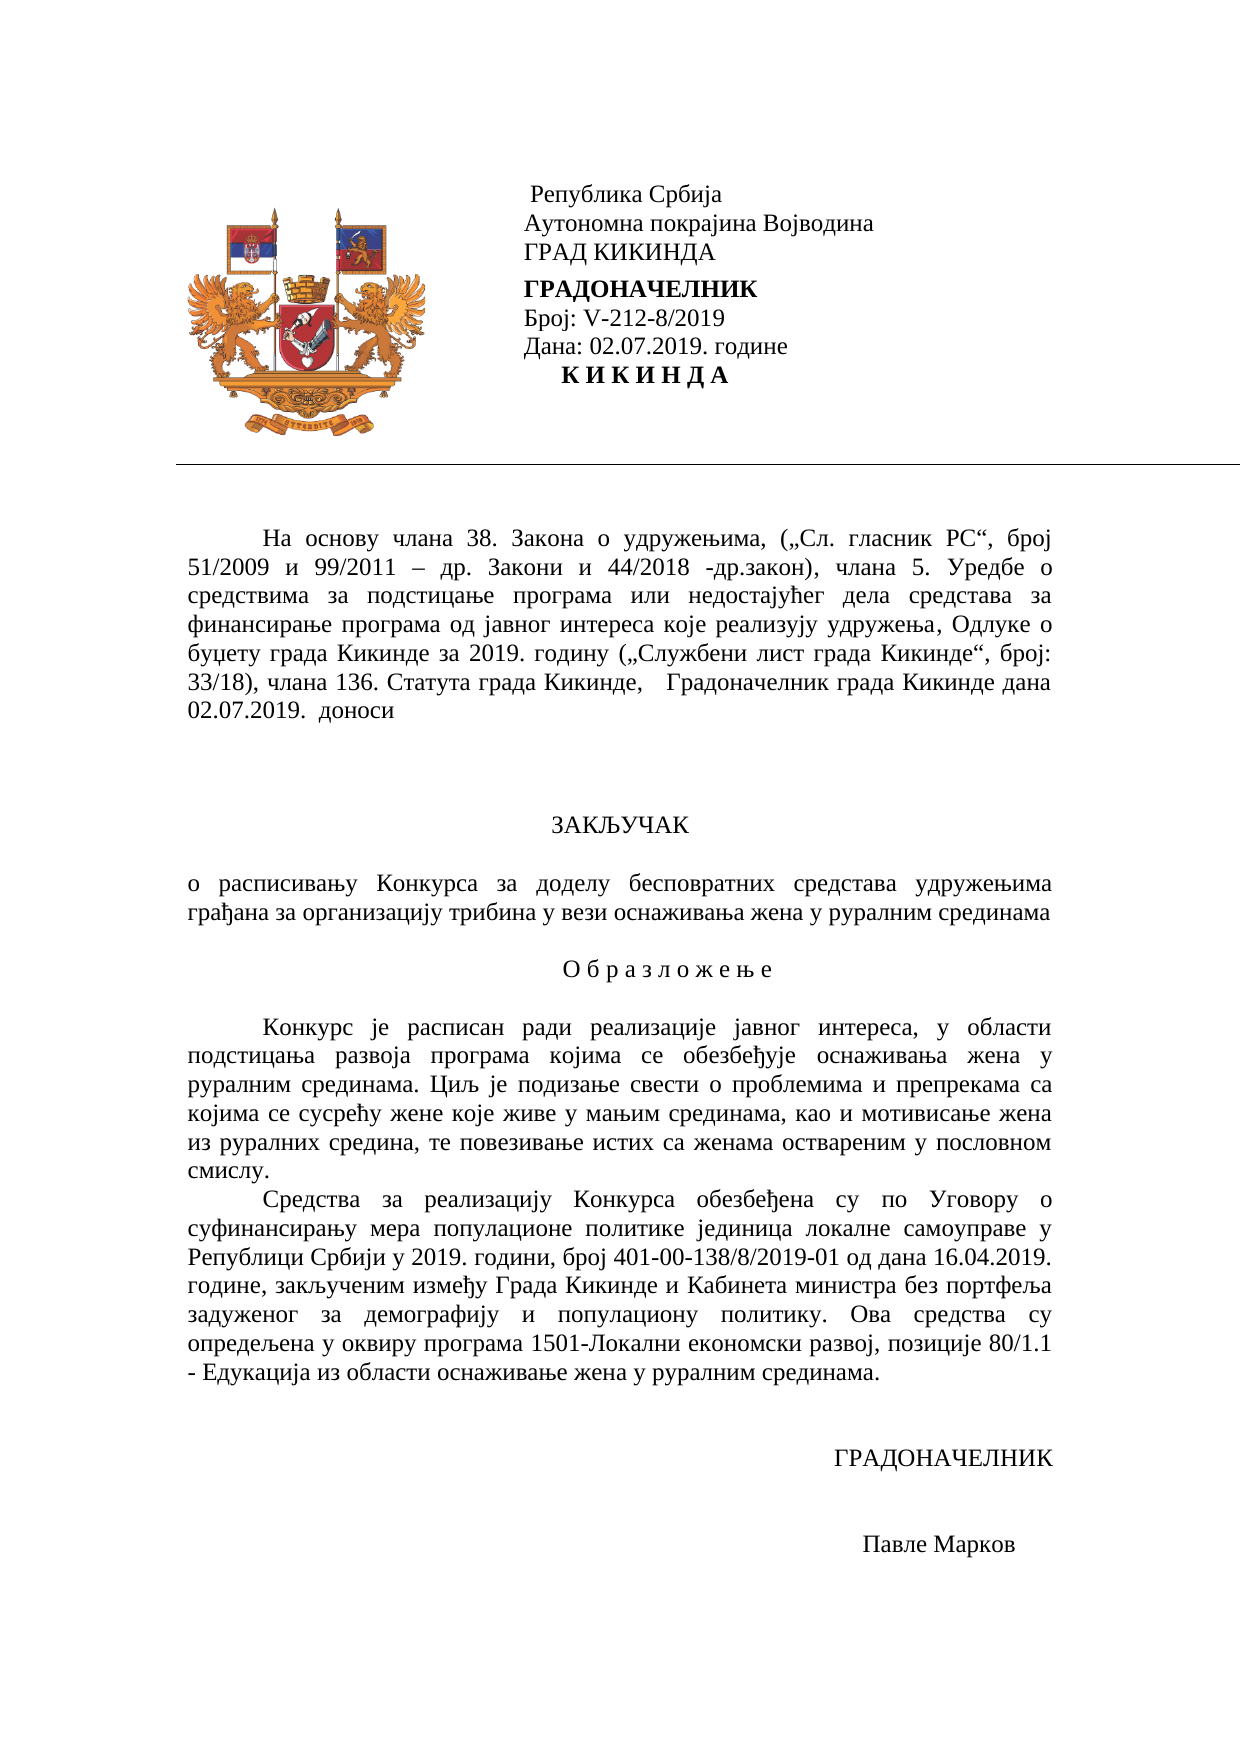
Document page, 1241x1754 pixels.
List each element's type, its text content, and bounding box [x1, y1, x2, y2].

text О б р а з л о ж е њ е [187, 954, 1053, 983]
table_cell Број: V-212-8/2019 [512, 302, 1240, 330]
text ЗАКЉУЧАК [187, 810, 1053, 839]
table_header [176, 179, 512, 464]
text Павле Марков [187, 1529, 1053, 1558]
table_header Република Србија [512, 179, 1240, 207]
table_cell ГРАД КИКИНДА [512, 236, 1240, 273]
text Конкурс је расписан ради реализације јавног интереса, у области подстицања развоја програма којима се обезбеђује оснаживања жена у руралним срединама. Циљ је подизање свести о проблемима и препрекама са којима се сусрећу жене које живе у мањим срединама, као и мотивисање жена из руралних средина, те повезивање истих са женама оствареним у пословном смислу. [187, 1012, 1053, 1184]
table_cell Дана: 02.07.2019. године [512, 330, 1240, 359]
table_cell К И К И Н Д А [512, 359, 1240, 464]
table_cell Аутономна покрајина Војводина [512, 208, 1240, 236]
text Средства за реализацију Конкурса обезбеђена су по Уговору о суфинансирању мера популационе политике јединица локалне самоуправе у Републици Србији у 2019. години, број 401-00-138/8/2019-01 од дана 16.04.2019. године, закљученим између Града Кикинде и Кабинета министра без портфеља задуженог за демографију и популациону политику. Ова средства су опредељена у оквиру програма 1501-Локални економски развој, позиције 80/1.1 - Едукација из области оснаживање жена у руралним срединама. [187, 1184, 1053, 1385]
text о расписивању Конкурса за доделу бесповратних средстава удружењима грађана за организацију трибина у вези оснаживања жена у руралним срединама [187, 868, 1053, 925]
picture [187, 207, 426, 436]
text На основу члана 38. Закона о удружењима, („Сл. гласник РС“, број 51/2009 и 99/2011 – др. Закони и 44/2018 -др.закон), члана 5. Уредбе о средствима за подстицање програма или недостајућег дела средстава за финансирање програма од јавног интереса које реализују удружења, Одлуке о буџету града Кикинде за 2019. годину („Службени лист града Кикинде“, број: 33/18), члана 136. Статута града Кикинде, Градоначелник града Кикинде дана 02.07.2019. доноси [187, 523, 1053, 724]
text ГРАДОНАЧЕЛНИК [187, 1443, 1053, 1472]
table_cell ГРАДОНАЧЕЛНИК [512, 273, 1240, 302]
